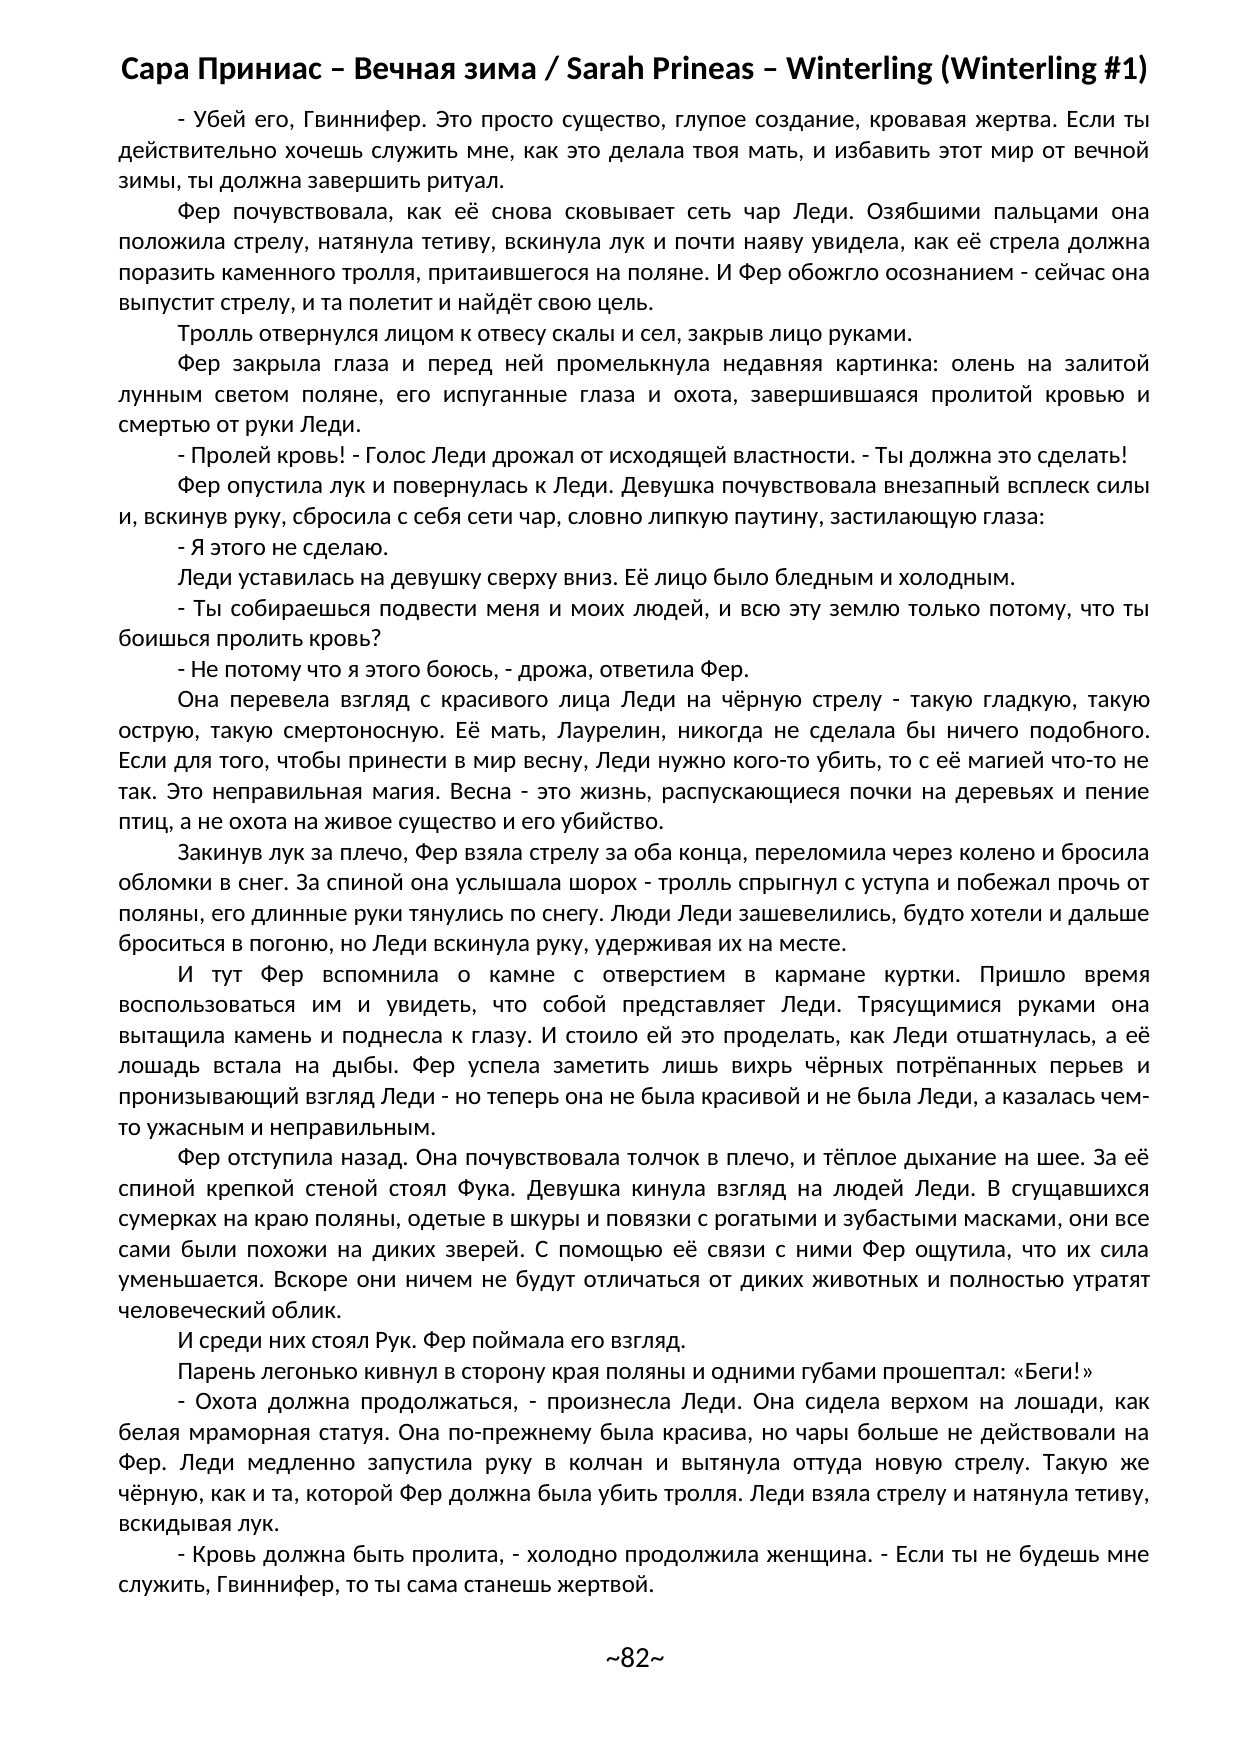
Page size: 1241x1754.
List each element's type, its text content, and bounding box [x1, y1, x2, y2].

text Фер опустила лук и повернулась к Леди. Девушка почувствовала внезапный всплеск силы и, вскинув руку, сбросила с себя сети чар, словно липкую паутину, застилающую глаза: [118, 470, 1152, 531]
text И среди них стоял Рук. Фер поймала его взгляд. [118, 1324, 1152, 1355]
text - Убей его, Гвиннифер. Это просто существо, глупое создание, кровавая жертва. Если ты действительно хочешь служить мне, как это делала твоя мать, и избавить этот мир от вечной зимы, ты должна завершить ритуал. [118, 103, 1152, 195]
text Фер почувствовала, как её снова сковывает сеть чар Леди. Озябшими пальцами она положила стрелу, натянула тетиву, вскинула лук и почти наяву увидела, как её стрела должна поразить каменного тролля, притаившегося на поляне. И Фер обожгло осознанием - сейчас она выпустит стрелу, и та полетит и найдёт свою цель. [118, 195, 1152, 317]
text - Охота должна продолжаться, - произнесла Леди. Она сидела верхом на лошади, как белая мраморная статуя. Она по-прежнему была красива, но чары больше не действовали на Фер. Леди медленно запустила руку в колчан и вытянула оттуда новую стрелу. Такую же чёрную, как и та, которой Фер должна была убить тролля. Леди взяла стрелу и натянула тетиву, вскидывая лук. [118, 1385, 1152, 1538]
text - Я этого не сделаю. [118, 531, 1152, 561]
text - Ты собираешься подвести меня и моих людей, и всю эту землю только потому, что ты боишься пролить кровь? [118, 592, 1152, 653]
text Закинув лук за плечо, Фер взяла стрелу за оба конца, переломила через колено и бросила обломки в снег. За спиной она услышала шорох - тролль спрыгнул с уступа и побежал прочь от поляны, его длинные руки тянулись по снегу. Люди Леди зашевелились, будто хотели и дальше броситься в погоню, но Леди вскинула руку, удерживая их на месте. [118, 836, 1152, 958]
text Тролль отвернулся лицом к отвесу скалы и сел, закрыв лицо руками. [118, 317, 1152, 348]
text И тут Фер вспомнила о камне с отверстием в кармане куртки. Пришло время воспользоваться им и увидеть, что собой представляет Леди. Трясущимися руками она вытащила камень и поднесла к глазу. И стоило ей это проделать, как Леди отшатнулась, а её лошадь встала на дыбы. Фер успела заметить лишь вихрь чёрных потрёпанных перьев и пронизывающий взгляд Леди - но теперь она не была красивой и не была Леди, а казалась чем-то ужасным и неправильным. [118, 958, 1152, 1141]
text Леди уставилась на девушку сверху вниз. Её лицо было бледным и холодным. [118, 561, 1152, 592]
text - Пролей кровь! - Голос Леди дрожал от исходящей властности. - Ты должна это сделать! [118, 439, 1152, 470]
text - Не потому что я этого боюсь, - дрожа, ответила Фер. [118, 653, 1152, 683]
text Фер закрыла глаза и перед ней промелькнула недавняя картинка: олень на залитой лунным светом поляне, его испуганные глаза и охота, завершившаяся пролитой кровью и смертью от руки Леди. [118, 348, 1152, 439]
text Парень легонько кивнул в сторону края поляны и одними губами прошептал: «Беги!» [118, 1355, 1152, 1385]
text - Кровь должна быть пролита, - холодно продолжила женщина. - Если ты не будешь мне служить, Гвиннифер, то ты сама станешь жертвой. [118, 1538, 1152, 1599]
text Она перевела взгляд с красивого лица Леди на чёрную стрелу - такую гладкую, такую острую, такую смертоносную. Её мать, Лаурелин, никогда не сделала бы ничего подобного. Если для того, чтобы принести в мир весну, Леди нужно кого-то убить, то с её магией что-то не так. Это неправильная магия. Весна - это жизнь, распускающиеся почки на деревьях и пение птиц, а не охота на живое существо и его убийство. [118, 683, 1152, 836]
text Фер отступила назад. Она почувствовала толчок в плечо, и тёплое дыхание на шее. За её спиной крепкой стеной стоял Фука. Девушка кинула взгляд на людей Леди. В сгущавшихся сумерках на краю поляны, одетые в шкуры и повязки с рогатыми и зубастыми масками, они все сами были похожи на диких зверей. С помощью её связи с ними Фер ощутила, что их сила уменьшается. Вскоре они ничем не будут отличаться от диких животных и полностью утратят человеческий облик. [118, 1141, 1152, 1324]
